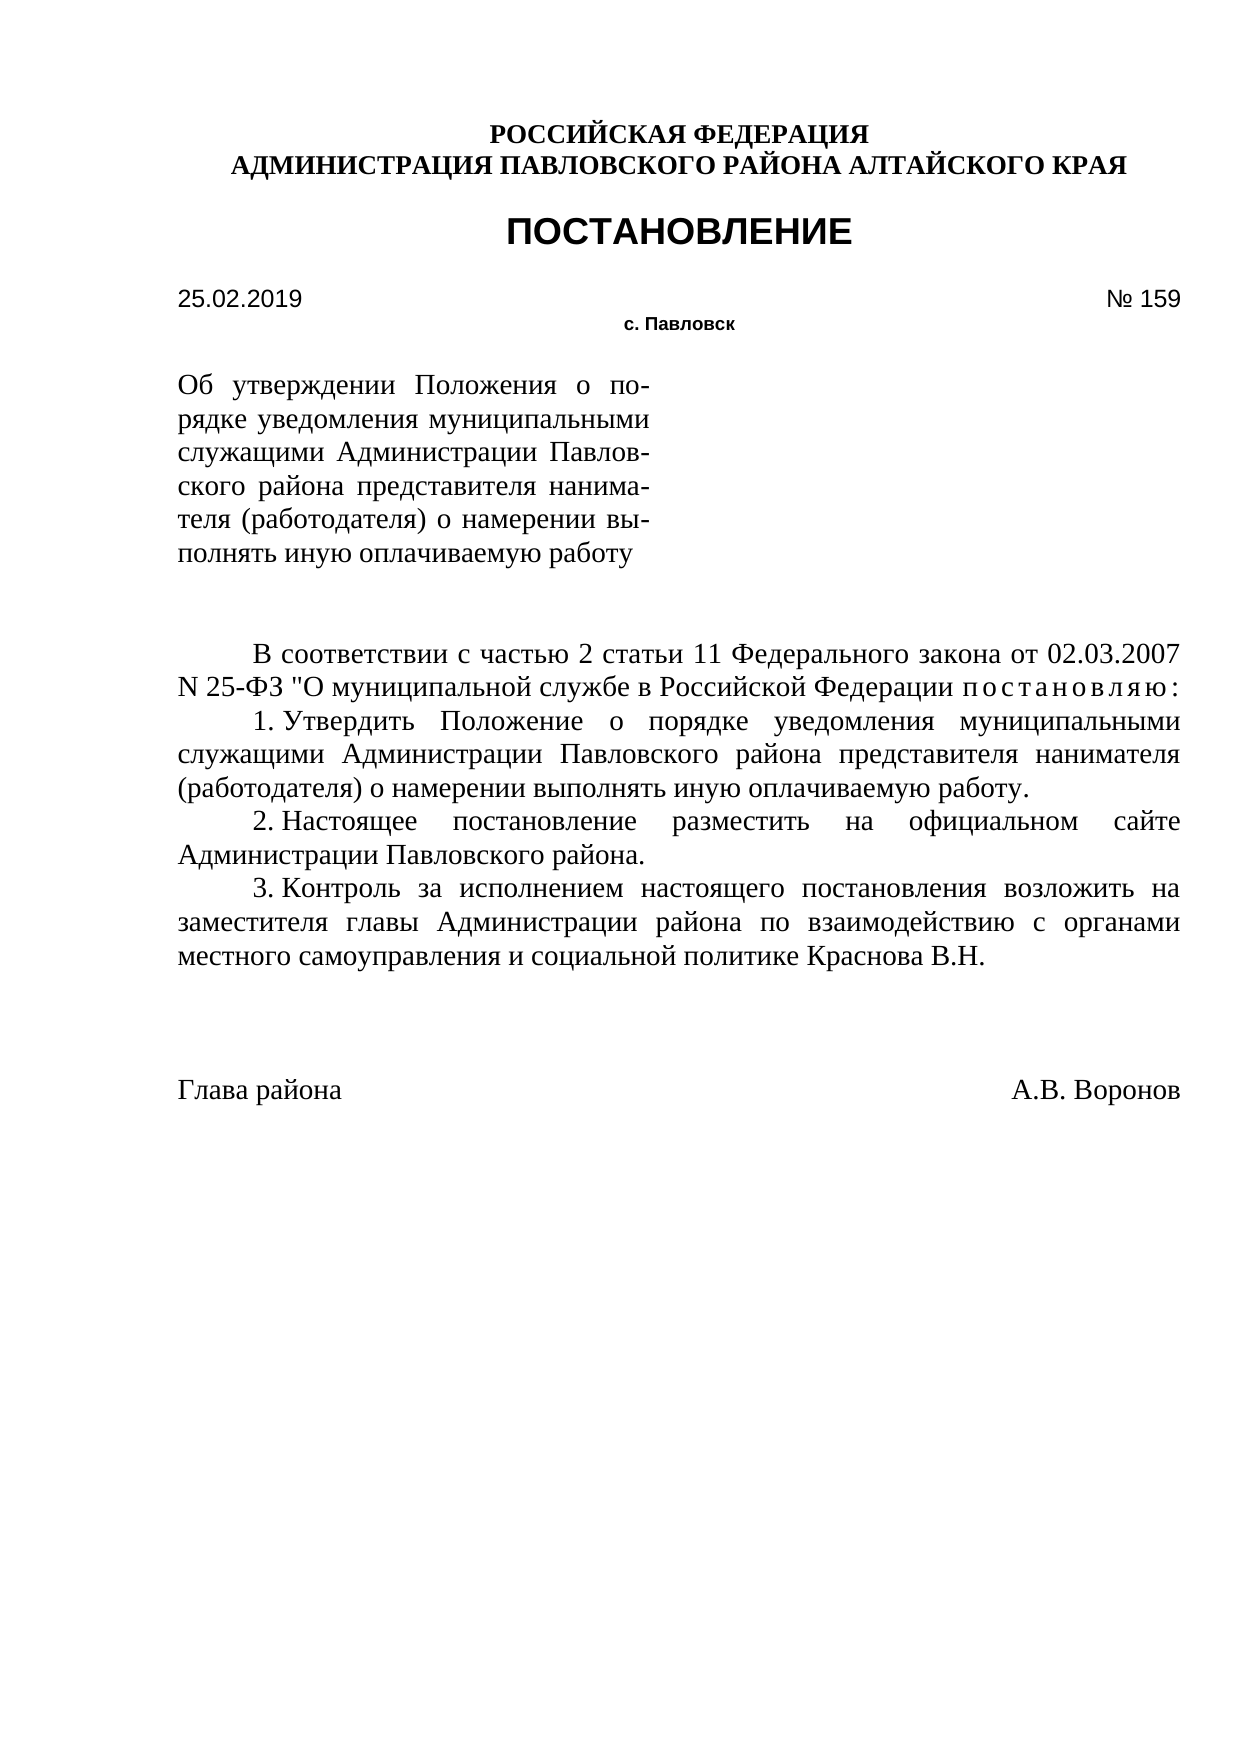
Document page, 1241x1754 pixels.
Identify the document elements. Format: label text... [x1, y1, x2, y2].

text Об утверждении Положения о порядке уведомления муниципальными служащими Администрации Павловского района представителя нанимателя (работодателя) о намерении выполнять иную оплачиваемую работу [177, 367, 650, 569]
text ПОСТАНОВЛЕНИЕ [177, 209, 1181, 252]
text В соответствии с частью 2 статьи 11 Федерального закона от 02.03.2007 N 25-ФЗ "О муниципальной службе в Российской Федерации постановляю: [177, 636, 1181, 703]
text 1. Утвердить Положение о порядке уведомления муниципальными служащими Администрации Павловского района представителя нанимателя (работодателя) о намерении выполнять иную оплачиваемую работу. [177, 703, 1181, 803]
text АДМИНИСТРАЦИЯ ПАВЛОВСКОГО РАЙОНА АЛТАЙСКОГО КРАЯ [177, 149, 1181, 180]
text РОССИЙСКАЯ ФЕДЕРАЦИЯ [177, 118, 1181, 149]
text Глава района А.В. Воронов [177, 1072, 1181, 1105]
text 25.02.2019 № 159 [177, 283, 1181, 312]
text 3. Контроль за исполнением настоящего постановления возложить на заместителя главы Администрации района по взаимодействию с органами местного самоуправления и социальной политике Краснова В.Н. [177, 871, 1181, 971]
text 2. Настоящее постановление разместить на официальном сайте Администрации Павловского района. [177, 803, 1181, 871]
text с. Павловск [177, 312, 1181, 334]
